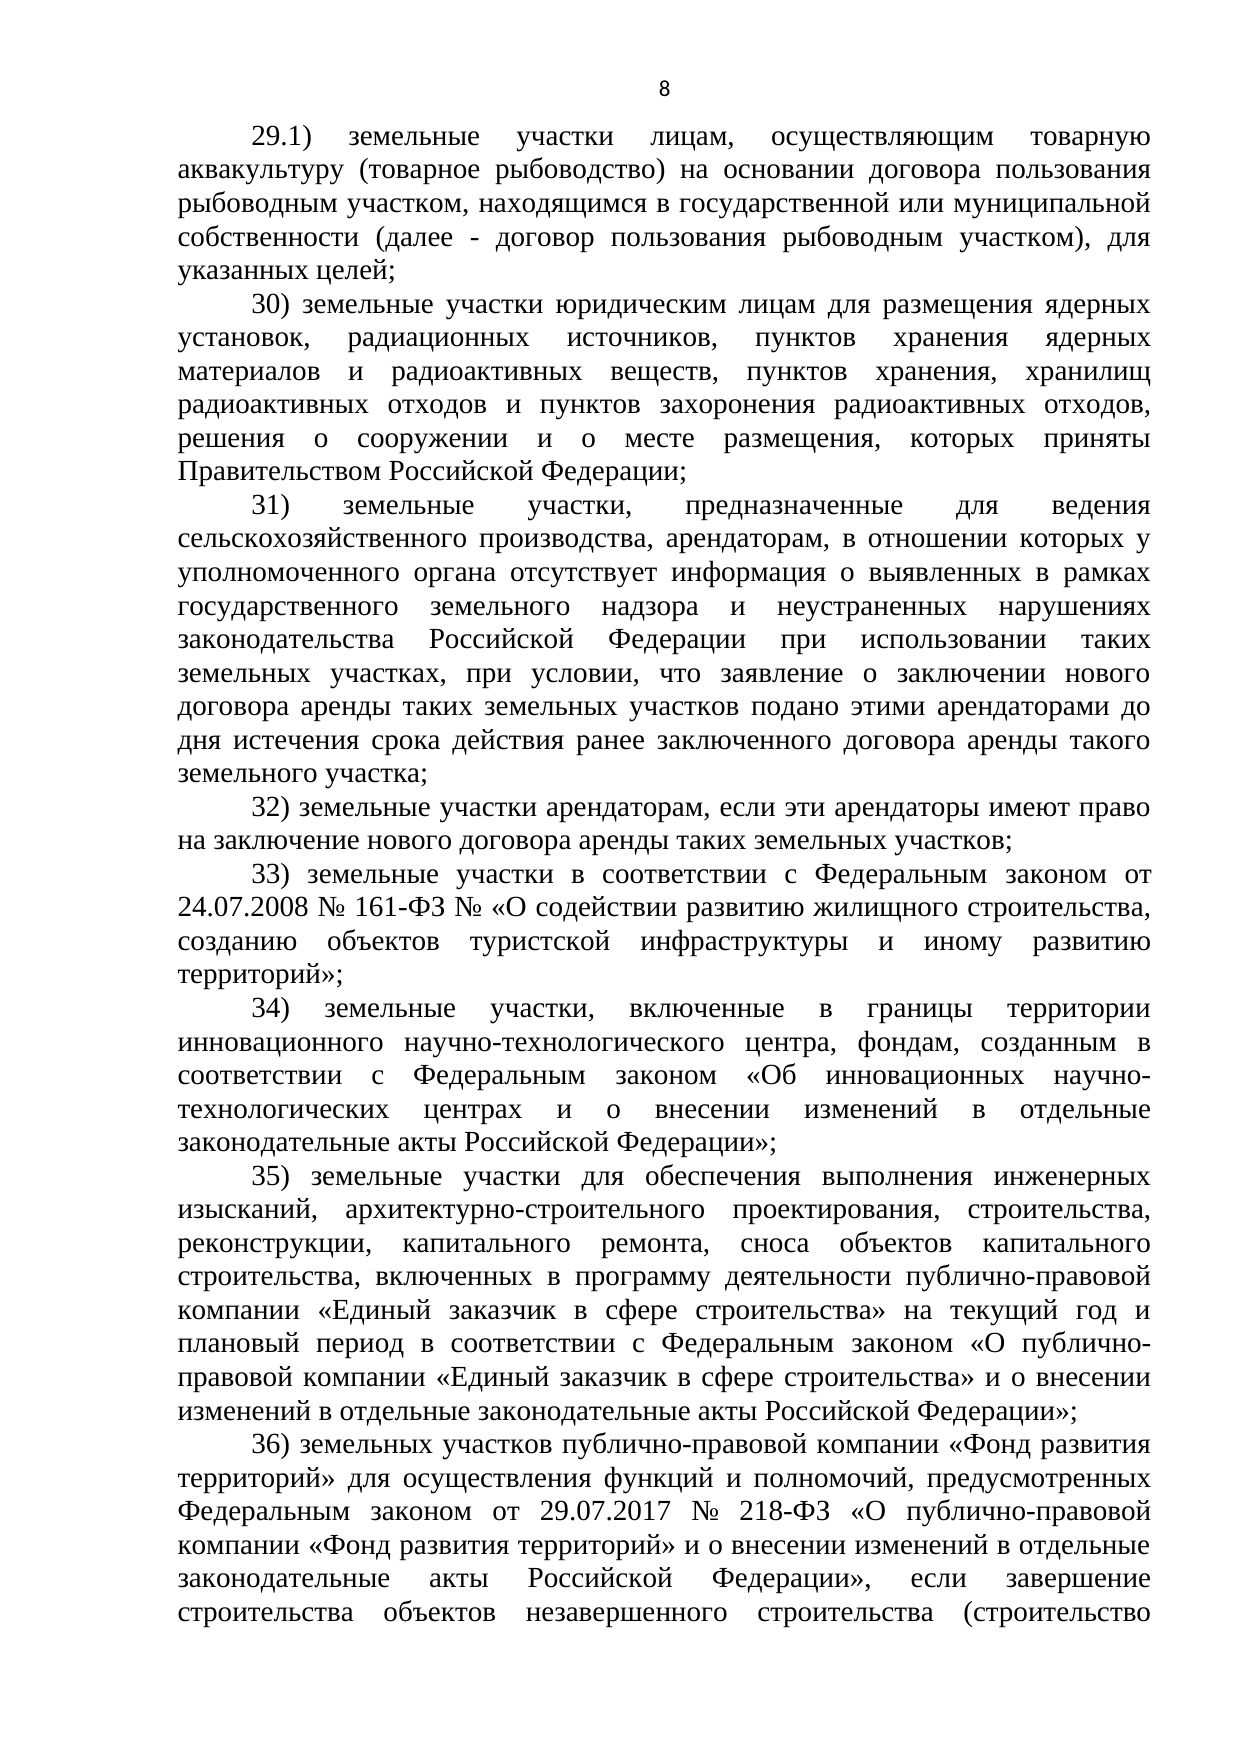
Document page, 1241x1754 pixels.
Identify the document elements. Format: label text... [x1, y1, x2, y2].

text 35) земельные участки для обеспечения выполнения инженерных изысканий, архитектурно-строительного проектирования, строительства, реконструкции, капитального ремонта, сноса объектов капитального строительства, включенных в программу деятельности публично-правовой компании «Единый заказчик в сфере строительства» на текущий год и плановый период в соответствии с Федеральным законом «О публично-правовой компании «Единый заказчик в сфере строительства» и о внесении изменений в отдельные законодательные акты Российской Федерации»; [177, 1158, 1152, 1426]
text 29.1) земельные участки лицам, осуществляющим товарную аквакультуру (товарное рыбоводство) на основании договора пользования рыбоводным участком, находящимся в государственной или муниципальной собственности (далее - договор пользования рыбоводным участком), для указанных целей; [177, 118, 1152, 286]
text 33) земельные участки в соответствии с Федеральным законом от 24.07.2008 № 161-ФЗ № «О содействии развитию жилищного строительства, созданию объектов туристской инфраструктуры и иному развитию территорий»; [177, 856, 1152, 990]
text 34) земельные участки, включенные в границы территории инновационного научно-технологического центра, фондам, созданным в соответствии с Федеральным законом «Об инновационных научно-технологических центрах и о внесении изменений в отдельные законодательные акты Российской Федерации»; [177, 990, 1152, 1158]
text 30) земельные участки юридическим лицам для размещения ядерных установок, радиационных источников, пунктов хранения ядерных материалов и радиоактивных веществ, пунктов хранения, хранилищ радиоактивных отходов и пунктов захоронения радиоактивных отходов, решения о сооружении и о месте размещения, которых приняты Правительством Российской Федерации; [177, 286, 1152, 487]
text 31) земельные участки, предназначенные для ведения сельскохозяйственного производства, арендаторам, в отношении которых у уполномоченного органа отсутствует информация о выявленных в рамках государственного земельного надзора и неустраненных нарушениях законодательства Российской Федерации при использовании таких земельных участках, при условии, что заявление о заключении нового договора аренды таких земельных участков подано этими арендаторами до дня истечения срока действия ранее заключенного договора аренды такого земельного участка; [177, 487, 1152, 789]
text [177, 1426, 1152, 1627]
text 32) земельные участки арендаторам, если эти арендаторы имеют право на заключение нового договора аренды таких земельных участков; [177, 789, 1152, 856]
